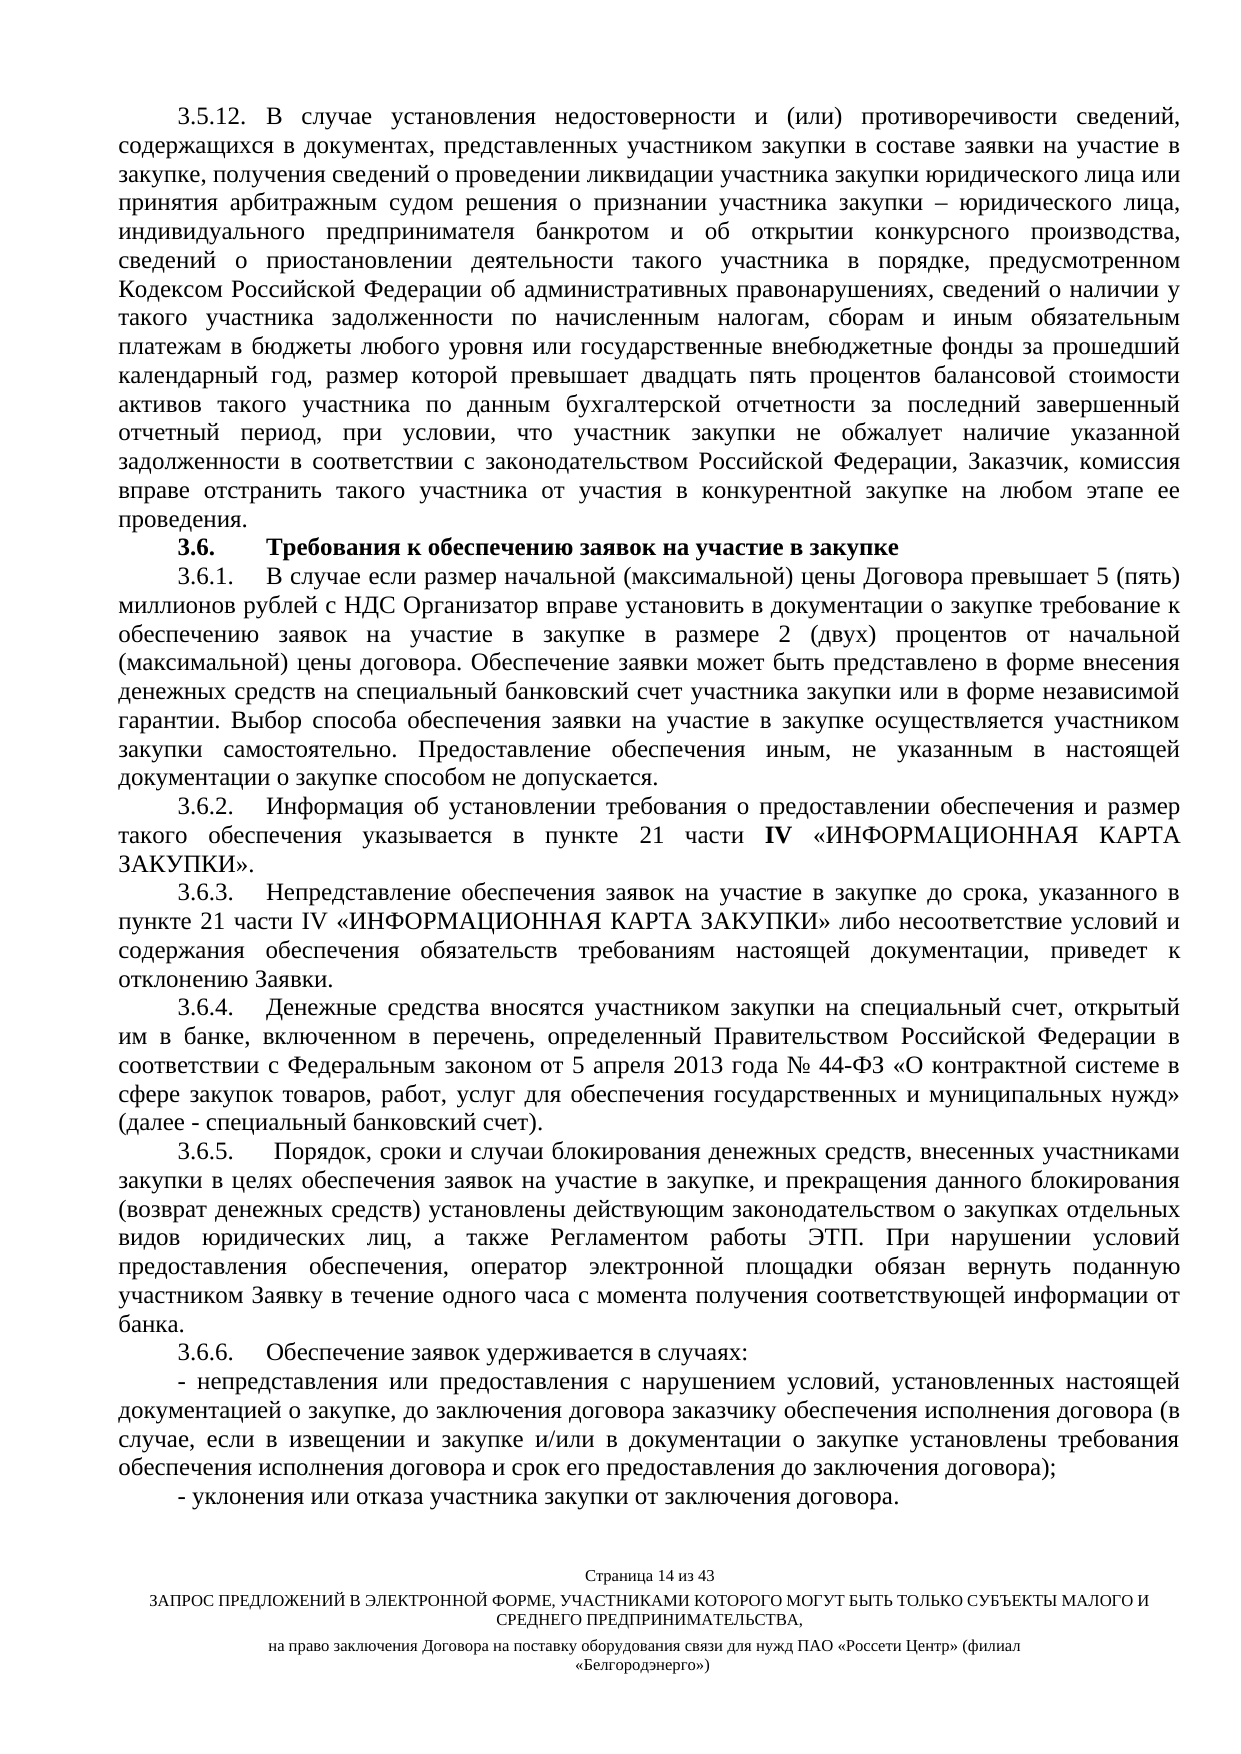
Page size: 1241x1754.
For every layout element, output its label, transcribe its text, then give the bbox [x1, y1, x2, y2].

text - уклонения или отказа участника закупки от заключения договора. [118, 1481, 1181, 1510]
subtitle Требования к обеспечению заявок на участие в закупке [118, 532, 1181, 561]
subtitle Информация об установлении требования о предоставлении обеспечения и размер такого обеспечения указывается в пункте 21 части IV «ИНФОРМАЦИОННАЯ КАРТА ЗАКУПКИ». [118, 791, 1181, 877]
subtitle Обеспечение заявок удерживается в случаях: [118, 1337, 1181, 1366]
text - непредставления или предоставления с нарушением условий, установленных настоящей документацией о закупке, до заключения договора заказчику обеспечения исполнения договора (в случае, если в извещении и закупке и/или в документации о закупке установлены требования обеспечения исполнения договора и срок его предоставления до заключения договора); [118, 1366, 1181, 1481]
subtitle Денежные средства вносятся участником закупки на специальный счет, открытый им в банке, включенном в перечень, определенный Правительством Российской Федерации в соответствии с Федеральным законом от 5 апреля 2013 года № 44-ФЗ «О контрактной системе в сфере закупок товаров, работ, услуг для обеспечения государственных и муниципальных нужд» (далее - специальный банковский счет). [118, 992, 1181, 1136]
subtitle В случае если размер начальной (максимальной) цены Договора превышает 5 (пять) миллионов рублей с НДС Организатор вправе установить в документации о закупке требование к обеспечению заявок на участие в закупке в размере 2 (двух) процентов от начальной (максимальной) цены договора. Обеспечение заявки может быть представлено в форме внесения денежных средств на специальный банковский счет участника закупки или в форме независимой гарантии. Выбор способа обеспечения заявки на участие в закупке осуществляется участником закупки самостоятельно. Предоставление обеспечения иным, не указанным в настоящей документации о закупке способом не допускается. [118, 561, 1181, 791]
subtitle Порядок, сроки и случаи блокирования денежных средств, внесенных участниками закупки в целях обеспечения заявок на участие в закупке, и прекращения данного блокирования (возврат денежных средств) установлены действующим законодательством о закупках отдельных видов юридических лиц, а также Регламентом работы ЭТП. При нарушении условий предоставления обеспечения, оператор электронной площадки обязан вернуть поданную участником Заявку в течение одного часа с момента получения соответствующей информации от банка. [118, 1136, 1181, 1337]
subtitle В случае установления недостоверности и (или) противоречивости сведений, содержащихся в документах, представленных участником закупки в составе заявки на участие в закупке, получения сведений о проведении ликвидации участника закупки юридического лица или принятия арбитражным судом решения о признании участника закупки – юридического лица, индивидуального предпринимателя банкротом и об открытии конкурсного производства, сведений о приостановлении деятельности такого участника в порядке, предусмотренном Кодексом Российской Федерации об административных правонарушениях, сведений о наличии у такого участника задолженности по начисленным налогам, сборам и иным обязательным платежам в бюджеты любого уровня или государственные внебюджетные фонды за прошедший календарный год, размер которой превышает двадцать пять процентов балансовой стоимости активов такого участника по данным бухгалтерской отчетности за последний завершенный отчетный период, при условии, что участник закупки не обжалует наличие указанной задолженности в соответствии с законодательством Российской Федерации, Заказчик, комиссия вправе отстранить такого участника от участия в конкурентной закупке на любом этапе ее проведения. [118, 101, 1181, 532]
subtitle Непредставление обеспечения заявок на участие в закупке до срока, указанного в пункте 21 части IV «ИНФОРМАЦИОННАЯ КАРТА ЗАКУПКИ» либо несоответствие условий и содержания обеспечения обязательств требованиям настоящей документации, приведет к отклонению Заявки. [118, 877, 1181, 992]
